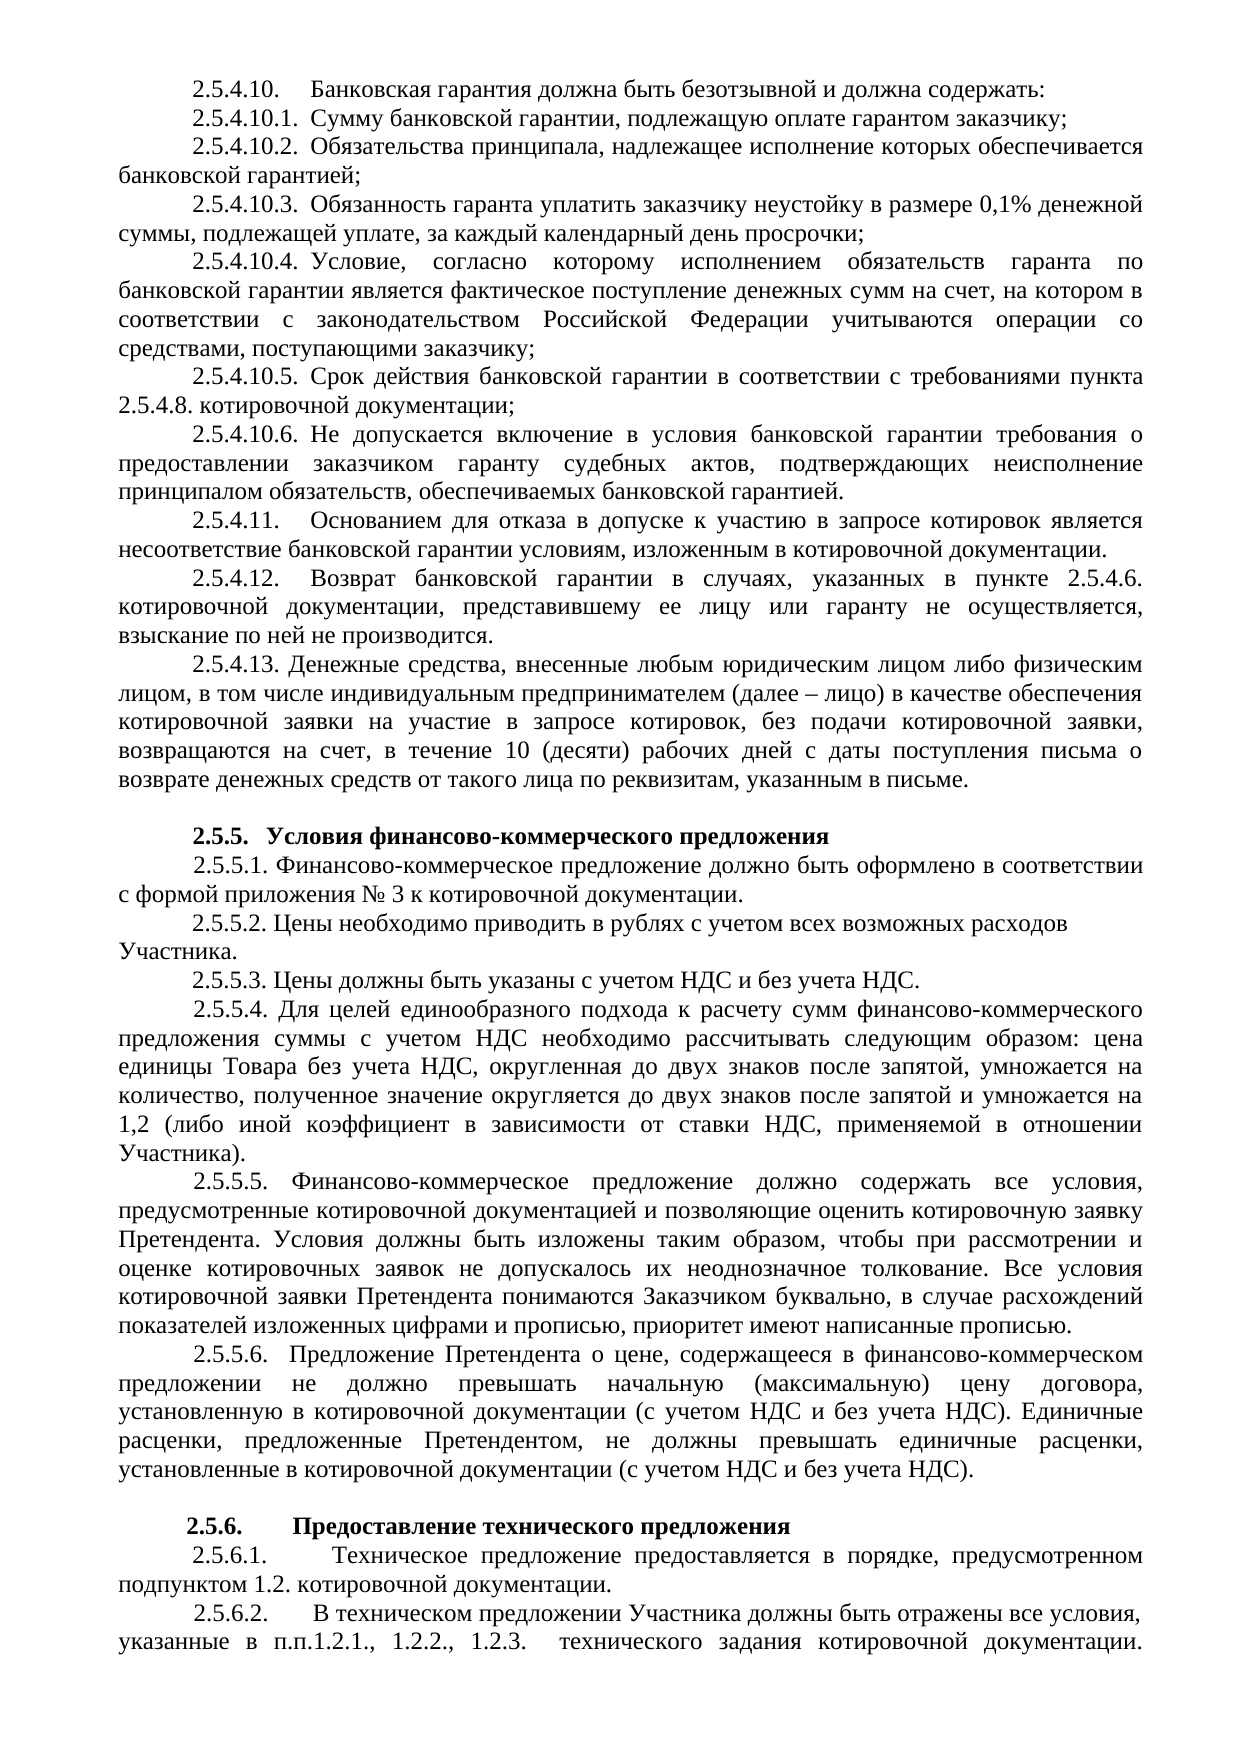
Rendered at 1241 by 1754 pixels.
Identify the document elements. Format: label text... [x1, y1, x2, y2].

list 2.5.5.1. Финансово-коммерческое предложение должно быть оформлено в соответствии с формой приложения № 3 к котировочной документации. [118, 850, 1144, 908]
list Участника. [118, 936, 1144, 965]
list 2.5.5.4. Для целей единообразного подхода к расчету сумм финансово-коммерческого предложения суммы с учетом НДС необходимо рассчитывать следующим образом: цена единицы Товара без учета НДС, округленная до двух знаков после запятой, умножается на количество, полученное значение округляется до двух знаков после запятой и умножается на 1,2 (либо иной коэффициент в зависимости от ставки НДС, применяемой в отношении Участника). [118, 994, 1144, 1166]
text 2.5.4.12. Возврат банковской гарантии в случаях, указанных в пункте 2.5.4.6. котировочной документации, представившему ее лицу или гаранту не осуществляется, взыскание по ней не производится. [118, 563, 1144, 649]
list 2.5.5.5. Финансово-коммерческое предложение должно содержать все условия, предусмотренные котировочной документацией и позволяющие оценить котировочную заявку Претендента. Условия должны быть изложены таким образом, чтобы при рассмотрении и оценке котировочных заявок не допускалось их неоднозначное толкование. Все условия котировочной заявки Претендента понимаются Заказчиком буквально, в случае расхождений показателей изложенных цифрами и прописью, приоритет имеют написанные прописью. [118, 1166, 1144, 1339]
list Техническое предложение предоставляется в порядке, предусмотренном подпунктом 1.2. котировочной документации. [118, 1540, 1144, 1598]
list 2.5.5.6. Предложение Претендента о цене, содержащееся в финансово-коммерческом предложении не должно превышать начальную (максимальную) цену договора, установленную в котировочной документации (с учетом НДС и без учета НДС). Единичные расценки, предложенные Претендентом, не должны превышать единичные расценки, установленные в котировочной документации (с учетом НДС и без учета НДС). [118, 1339, 1144, 1483]
text 2.5.4.10.1. Сумму банковской гарантии, подлежащую оплате гарантом заказчику; [118, 103, 1144, 131]
text 2.5.4.10.5. Срок действия банковской гарантии в соответствии с требованиями пункта 2.5.4.8. котировочной документации; [118, 361, 1144, 419]
list 2.5.5.2. Цены необходимо приводить в рублях с учетом всех возможных расходов [192, 908, 1144, 936]
text 2.5.4.10.3. Обязанность гаранта уплатить заказчику неустойку в размере 0,1% денежной суммы, подлежащей уплате, за каждый календарный день просрочки; [118, 189, 1144, 246]
text 2.5.4.10.2. Обязательства принципала, надлежащее исполнение которых обеспечивается банковской гарантией; [118, 131, 1144, 189]
text 2.5.4.11. Основанием для отказа в допуске к участию в запросе котировок является несоответствие банковской гарантии условиям, изложенным в котировочной документации. [118, 505, 1144, 563]
text 2.5.4.13. Денежные средства, внесенные любым юридическим лицом либо физическим лицом, в том числе индивидуальным предпринимателем (далее – лицо) в качестве обеспечения котировочной заявки на участие в запросе котировок, без подачи котировочной заявки, возвращаются на счет, в течение 10 (десяти) рабочих дней с даты поступления письма о возврате денежных средств от такого лица по реквизитам, указанным в письме. [118, 649, 1144, 793]
subtitle Условия финансово-коммерческого предложения [118, 821, 1144, 850]
subtitle 2.5.6. Предоставление технического предложения [167, 1511, 1144, 1540]
text 2.5.4.10.6. Не допускается включение в условия банковской гарантии требования о предоставлении заказчиком гаранту судебных актов, подтверждающих неисполнение принципалом обязательств, обеспечиваемых банковской гарантией. [118, 419, 1144, 505]
list 2.5.5.3. Цены должны быть указаны с учетом НДС и без учета НДС. [192, 965, 1144, 994]
text 2.5.4.10. Банковская гарантия должна быть безотзывной и должна содержать: [118, 74, 1144, 103]
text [118, 1598, 1144, 1655]
text 2.5.4.10.4. Условие, согласно которому исполнением обязательств гаранта по банковской гарантии является фактическое поступление денежных сумм на счет, на котором в соответствии с законодательством Российской Федерации учитываются операции со средствами, поступающими заказчику; [118, 246, 1144, 361]
